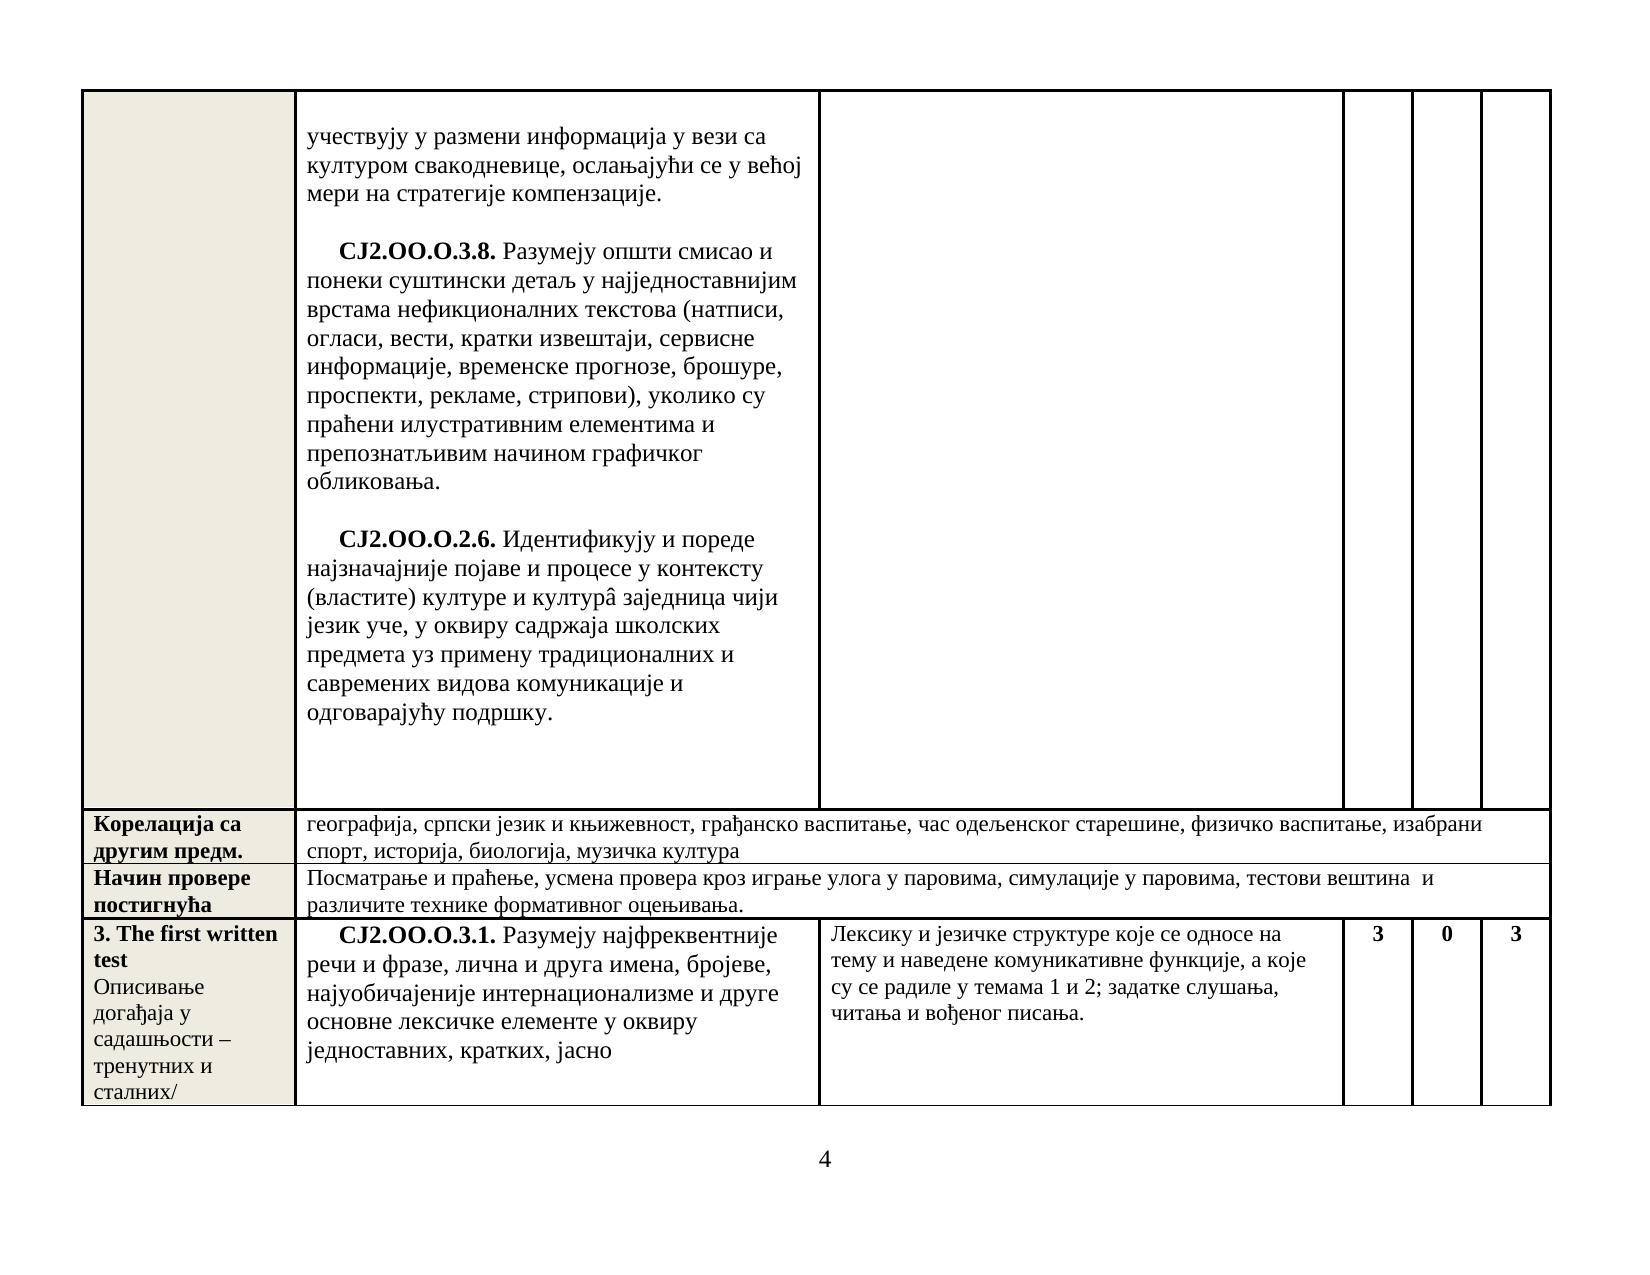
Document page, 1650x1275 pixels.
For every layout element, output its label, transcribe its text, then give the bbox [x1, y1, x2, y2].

table_cell Начин провере постигнућа [84, 864, 294, 917]
table_cell Посматрање и праћење, усмена провера кроз играње улога у паровима, симулације у паровима, тестови вештина и различите технике формативног оцењивања. [297, 864, 1549, 917]
table_cell 3 [1483, 920, 1549, 1104]
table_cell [84, 920, 294, 1104]
table_cell 0 [1414, 920, 1480, 1104]
table_cell 3 [1345, 920, 1411, 1104]
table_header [297, 92, 818, 807]
table_cell Корелација са другим предм. [84, 811, 294, 863]
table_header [821, 92, 1342, 807]
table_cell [821, 920, 1342, 1104]
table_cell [297, 920, 818, 1104]
table_header 5 [1483, 92, 1549, 807]
table_header 6 [1414, 92, 1480, 807]
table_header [84, 92, 294, 807]
table_cell географија, српски језик и књижевност, грађанско васпитање, час одељенског старешине, физичко васпитање, изабрани спорт, историја, биологија, музичка култура [297, 811, 1549, 863]
table_header 11 [1345, 92, 1411, 807]
